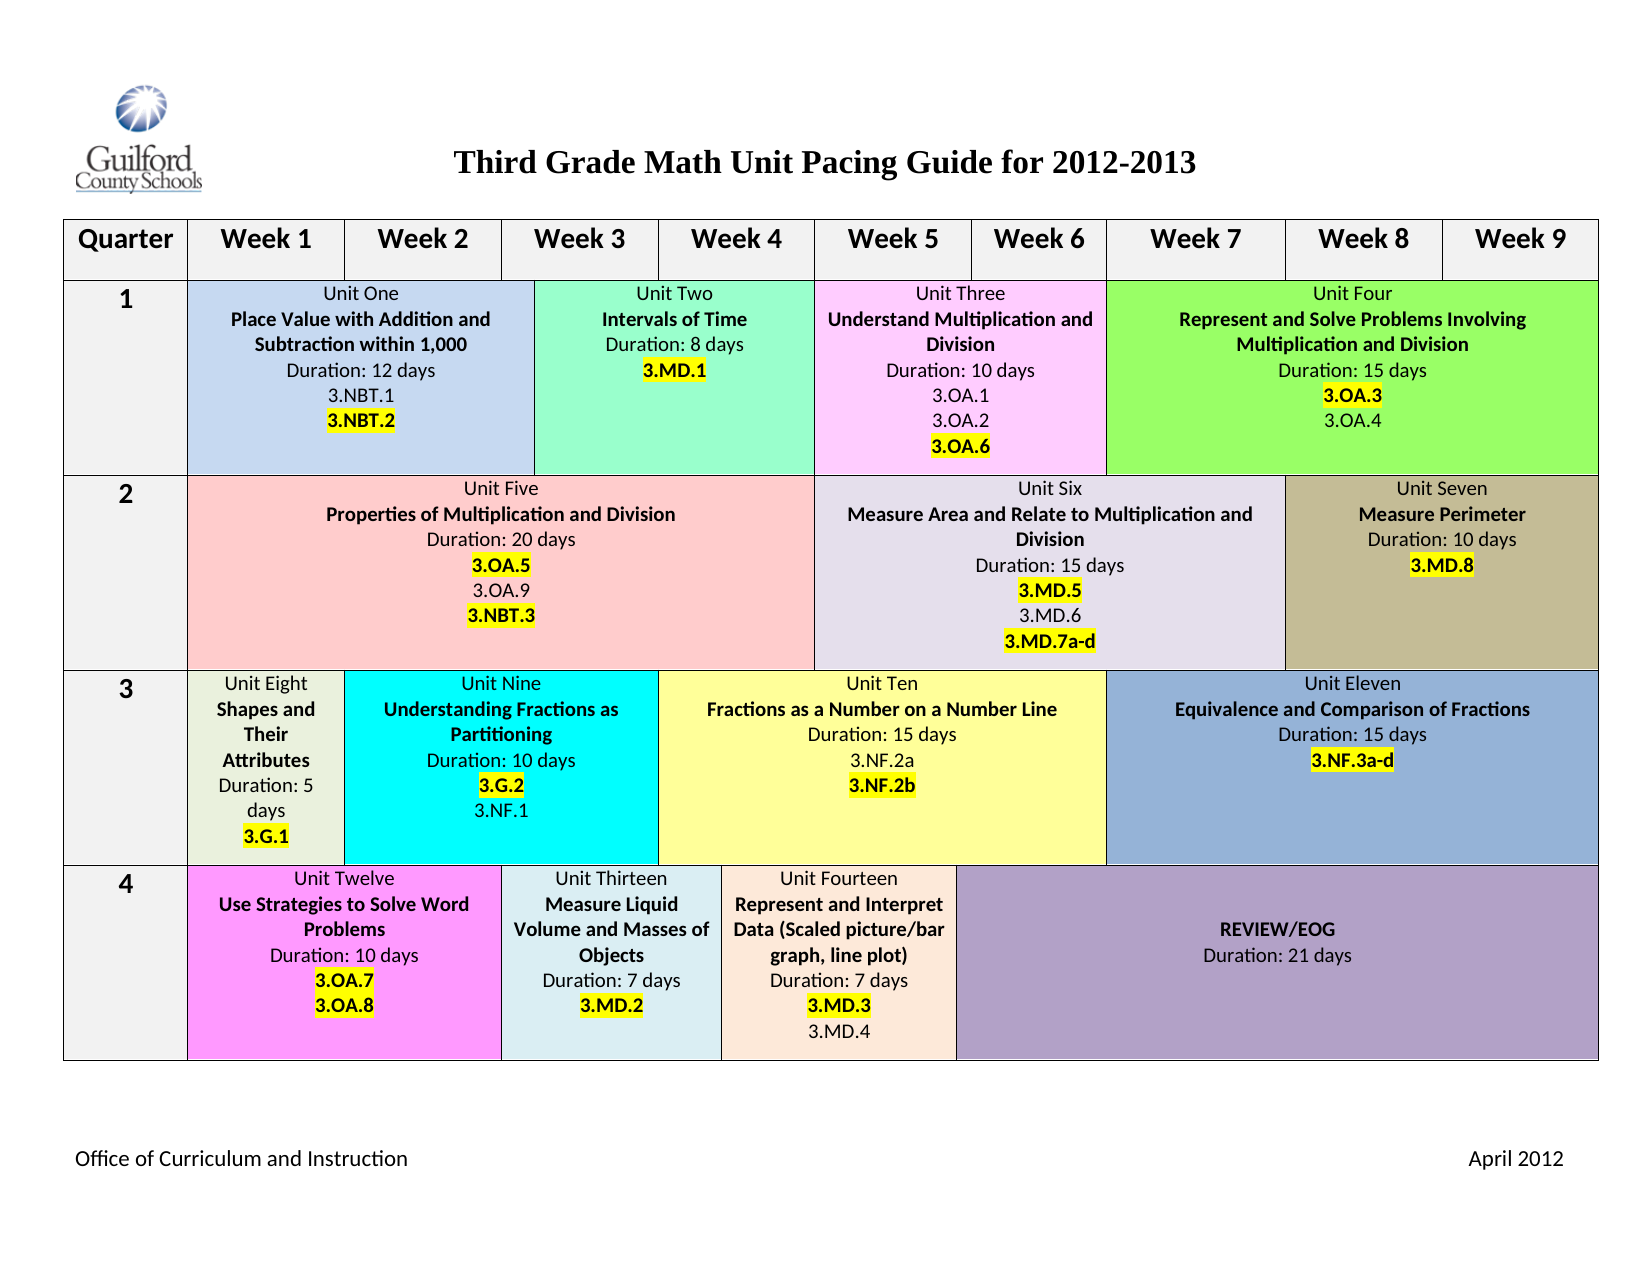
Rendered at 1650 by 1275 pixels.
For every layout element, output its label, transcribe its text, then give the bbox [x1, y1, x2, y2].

table_cell 4 [64, 866, 187, 1059]
table_cell Unit Eight Shapes and Their Attributes Duration: 5 days 3.G.1 [188, 671, 344, 864]
text Third Grade Math Unit Pacing Guide for 2012-2013 [202, 142, 1575, 180]
table_cell Unit Four Represent and Solve Problems Involving Multiplication and Division Duration: 15 days 3.OA.3 3.OA.4 [1107, 281, 1598, 474]
table_cell Unit Twelve Use Strategies to Solve Word Problems Duration: 10 days 3.OA.7 3.OA.8 [188, 866, 501, 1059]
table_cell Unit Fourteen Represent and Interpret Data (Scaled picture/bar graph, line plot) Duration: 7 days 3.MD.3 3.MD.4 [722, 866, 956, 1059]
table_header Week 1 [188, 220, 344, 279]
table_header Week 6 [972, 220, 1106, 279]
table_cell 3 [64, 671, 187, 864]
picture [76, 78, 202, 194]
table_cell 2 [64, 476, 187, 669]
table_cell REVIEW/EOG Duration: 21 days [957, 866, 1598, 1059]
table_cell Unit Seven Measure Perimeter Duration: 10 days 3.MD.8 [1286, 476, 1598, 669]
table_cell Unit Thirteen Measure Liquid Volume and Masses of Objects Duration: 7 days 3.MD.2 [502, 866, 721, 1059]
table_cell Unit Six Measure Area and Relate to Multiplication and Division Duration: 15 days 3.MD.5 3.MD.6 3.MD.7a-d [815, 476, 1285, 669]
table_cell 1 [64, 281, 187, 474]
table_cell Unit One Place Value with Addition and Subtraction within 1,000 Duration: 12 days 3.NBT.1 3.NBT.2 [188, 281, 534, 474]
table_cell Unit Three Understand Multiplication and Division Duration: 10 days 3.OA.1 3.OA.2 3.OA.6 [815, 281, 1106, 474]
table_header Week 8 [1286, 220, 1442, 279]
table_cell Unit Five Properties of Multiplication and Division Duration: 20 days 3.OA.5 3.OA.9 3.NBT.3 [188, 476, 814, 669]
table_header Week 7 [1107, 220, 1285, 279]
table_header Week 9 [1443, 220, 1598, 279]
table_header Quarter [64, 220, 187, 279]
table_header Week 4 [659, 220, 814, 279]
table_cell Unit Ten Fractions as a Number on a Number Line Duration: 15 days 3.NF.2a 3.NF.2b [659, 671, 1106, 864]
table_header Week 3 [502, 220, 658, 279]
table_cell Unit Eleven Equivalence and Comparison of Fractions Duration: 15 days 3.NF.3a-d [1107, 671, 1598, 864]
table_header Week 2 [345, 220, 501, 279]
table_cell Unit Nine Understanding Fractions as Partitioning Duration: 10 days 3.G.2 3.NF.1 [345, 671, 658, 864]
table_cell Unit Two Intervals of Time Duration: 8 days 3.MD.1 [535, 281, 814, 474]
table_header Week 5 [815, 220, 971, 279]
